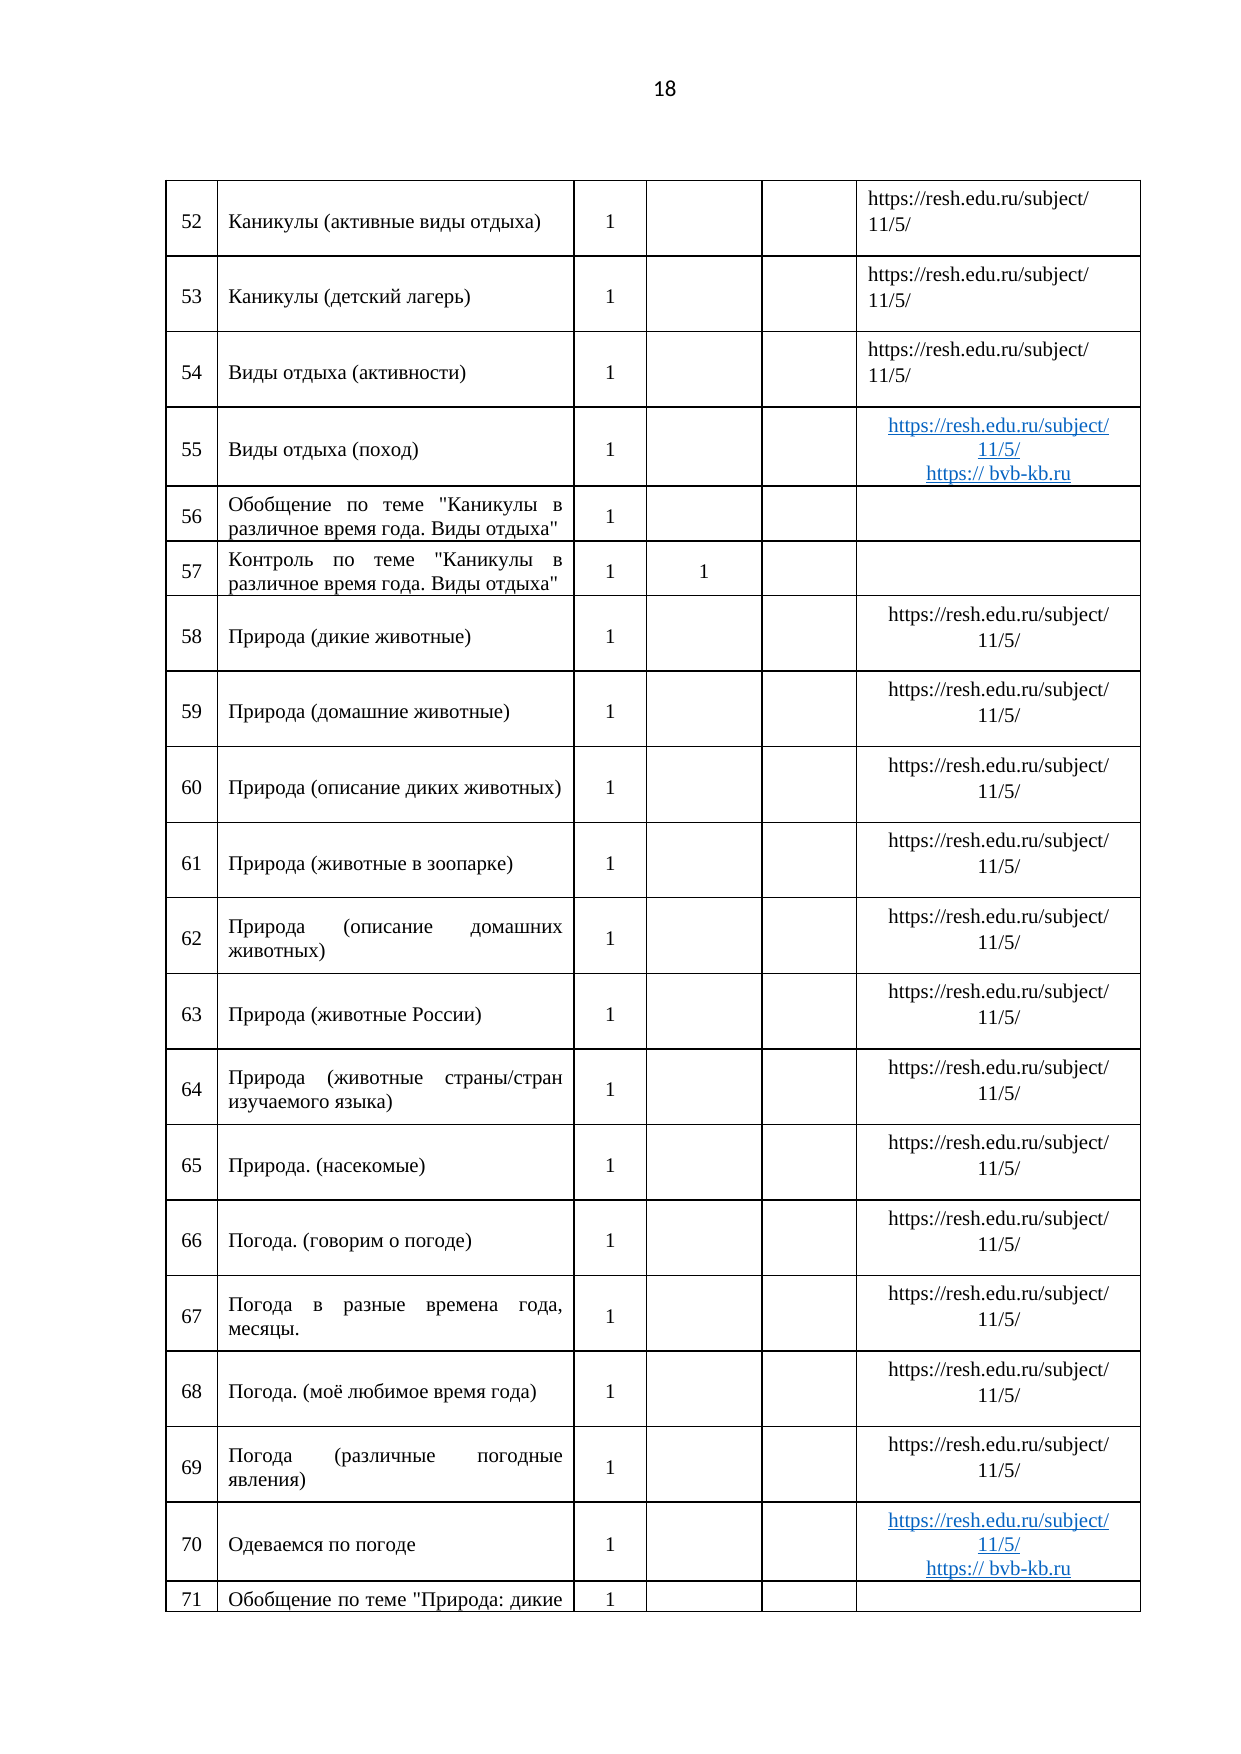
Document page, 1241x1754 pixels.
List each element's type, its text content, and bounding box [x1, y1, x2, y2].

table_cell 71 [167, 1582, 217, 1611]
table_cell [647, 672, 761, 746]
table_cell [647, 487, 761, 540]
table_cell [763, 1582, 856, 1611]
table_cell 65 [167, 1125, 217, 1199]
table_cell Природа (животные страны/стран изучаемого языка) [218, 1050, 573, 1123]
table_cell [763, 181, 856, 255]
table_cell 1 [575, 747, 646, 821]
table_cell [763, 408, 856, 485]
table_cell [763, 1125, 856, 1199]
table_cell [763, 1352, 856, 1426]
table_cell Природа (домашние животные) [218, 672, 573, 746]
table_cell https://resh.edu.ru/subject/11/5/ https:// bvb-kb.ru [857, 1503, 1140, 1580]
table_cell Погода. (моё любимое время года) [218, 1352, 573, 1426]
table_cell 56 [167, 487, 217, 540]
table_cell Погода (различные погодные явления) [218, 1427, 573, 1501]
table_cell https://resh.edu.ru/subject/11/5/ [857, 898, 1140, 972]
table_cell [763, 1276, 856, 1350]
table_cell Погода. (говорим о погоде) [218, 1201, 573, 1274]
table_cell [763, 1050, 856, 1123]
table_cell Обобщение по теме "Каникулы в различное время года. Виды отдыха" [218, 487, 573, 540]
table_cell https://resh.edu.ru/subject/11/5/ [857, 1201, 1140, 1274]
table_cell https://resh.edu.ru/subject/11/5/ [857, 823, 1140, 897]
table_cell Виды отдыха (поход) [218, 408, 573, 485]
table_cell [763, 747, 856, 821]
table_cell [647, 1352, 761, 1426]
table_cell Природа. (насекомые) [218, 1125, 573, 1199]
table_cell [857, 181, 1140, 255]
table_cell Виды отдыха (активности) [218, 332, 573, 406]
table_cell [647, 1050, 761, 1123]
table_cell Природа (животные России) [218, 974, 573, 1048]
table_cell 1 [575, 1427, 646, 1501]
table_cell [647, 1201, 761, 1274]
table_cell [647, 1582, 761, 1611]
table_cell 1 [575, 974, 646, 1048]
table_cell 58 [167, 596, 217, 670]
table_cell 63 [167, 974, 217, 1048]
table_cell 1 [647, 542, 761, 595]
table_cell 1 [575, 596, 646, 670]
table_cell [763, 487, 856, 540]
table_cell [647, 1427, 761, 1501]
table_cell https://resh.edu.ru/subject/11/5/ [857, 1125, 1140, 1199]
table_cell Природа (дикие животные) [218, 596, 573, 670]
table_cell 55 [167, 408, 217, 485]
table_cell 1 [575, 1201, 646, 1274]
table_cell [647, 1125, 761, 1199]
table_cell https://resh.edu.ru/subject/11/5/ [857, 1352, 1140, 1426]
table_cell [647, 332, 761, 406]
table_cell [763, 823, 856, 897]
table_cell [857, 542, 1140, 595]
table_cell 66 [167, 1201, 217, 1274]
table_cell 1 [575, 1125, 646, 1199]
table_cell 59 [167, 672, 217, 746]
table_cell https://resh.edu.ru/subject/11/5/ https:// bvb-kb.ru [857, 408, 1140, 485]
table_cell 1 [575, 1582, 646, 1611]
table_cell Одеваемся по погоде [218, 1503, 573, 1580]
table_cell https://resh.edu.ru/subject/11/5/ [857, 332, 1140, 406]
table_cell Контроль по теме "Каникулы в различное время года. Виды отдыха" [218, 542, 573, 595]
table_cell 57 [167, 542, 217, 595]
table_cell 1 [575, 672, 646, 746]
table_cell 70 [167, 1503, 217, 1580]
table_cell 1 [575, 257, 646, 331]
table_cell 1 [575, 487, 646, 540]
table_cell https://resh.edu.ru/subject/11/5/ [857, 257, 1140, 331]
table_cell [647, 898, 761, 972]
table_cell 61 [167, 823, 217, 897]
table_cell [647, 1276, 761, 1350]
table_cell 1 [575, 823, 646, 897]
table_cell https://resh.edu.ru/subject/11/5/ [857, 1427, 1140, 1501]
table_cell 64 [167, 1050, 217, 1123]
table_cell 53 [167, 257, 217, 331]
table_cell 1 [575, 181, 646, 255]
table_cell 1 [575, 542, 646, 595]
table_cell https://resh.edu.ru/subject/11/5/ [857, 596, 1140, 670]
table_cell [763, 974, 856, 1048]
table_cell [763, 542, 856, 595]
table_cell https://resh.edu.ru/subject/11/5/ [857, 672, 1140, 746]
table_cell [763, 1427, 856, 1501]
table_cell [647, 823, 761, 897]
table_cell 69 [167, 1427, 217, 1501]
table_cell Каникулы (активные виды отдыха) [218, 181, 573, 255]
table_cell [763, 1503, 856, 1580]
table_cell [763, 672, 856, 746]
table_cell https://resh.edu.ru/subject/11/5/ [857, 1050, 1140, 1123]
table_cell [647, 747, 761, 821]
table_cell https://resh.edu.ru/subject/11/5/ [857, 974, 1140, 1048]
table_cell 67 [167, 1276, 217, 1350]
table_cell [857, 1582, 1140, 1611]
table_cell 62 [167, 898, 217, 972]
table_cell 1 [575, 1503, 646, 1580]
table_cell [647, 1503, 761, 1580]
table_cell [763, 898, 856, 972]
table_cell 60 [167, 747, 217, 821]
table_cell [647, 181, 761, 255]
table_cell 52 [167, 181, 217, 255]
table_cell Природа (описание диких животных) [218, 747, 573, 821]
table_cell 68 [167, 1352, 217, 1426]
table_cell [218, 1582, 573, 1611]
table_cell [763, 332, 856, 406]
table_cell 54 [167, 332, 217, 406]
table_cell https://resh.edu.ru/subject/11/5/ [857, 1276, 1140, 1350]
table_cell Природа (описание домашних животных) [218, 898, 573, 972]
table_cell Природа (животные в зоопарке) [218, 823, 573, 897]
table_cell 1 [575, 408, 646, 485]
table_cell [763, 257, 856, 331]
table_cell Каникулы (детский лагерь) [218, 257, 573, 331]
table_cell 1 [575, 332, 646, 406]
table_cell 1 [575, 1276, 646, 1350]
table_cell [647, 596, 761, 670]
table_cell [647, 257, 761, 331]
table_cell [647, 408, 761, 485]
table_cell [647, 974, 761, 1048]
table_cell 1 [575, 898, 646, 972]
table_cell Погода в разные времена года, месяцы. [218, 1276, 573, 1350]
table_cell 1 [575, 1050, 646, 1123]
table_cell [763, 1201, 856, 1274]
table_cell 1 [575, 1352, 646, 1426]
table_cell [857, 487, 1140, 540]
table_cell [763, 596, 856, 670]
table_cell https://resh.edu.ru/subject/11/5/ [857, 747, 1140, 821]
